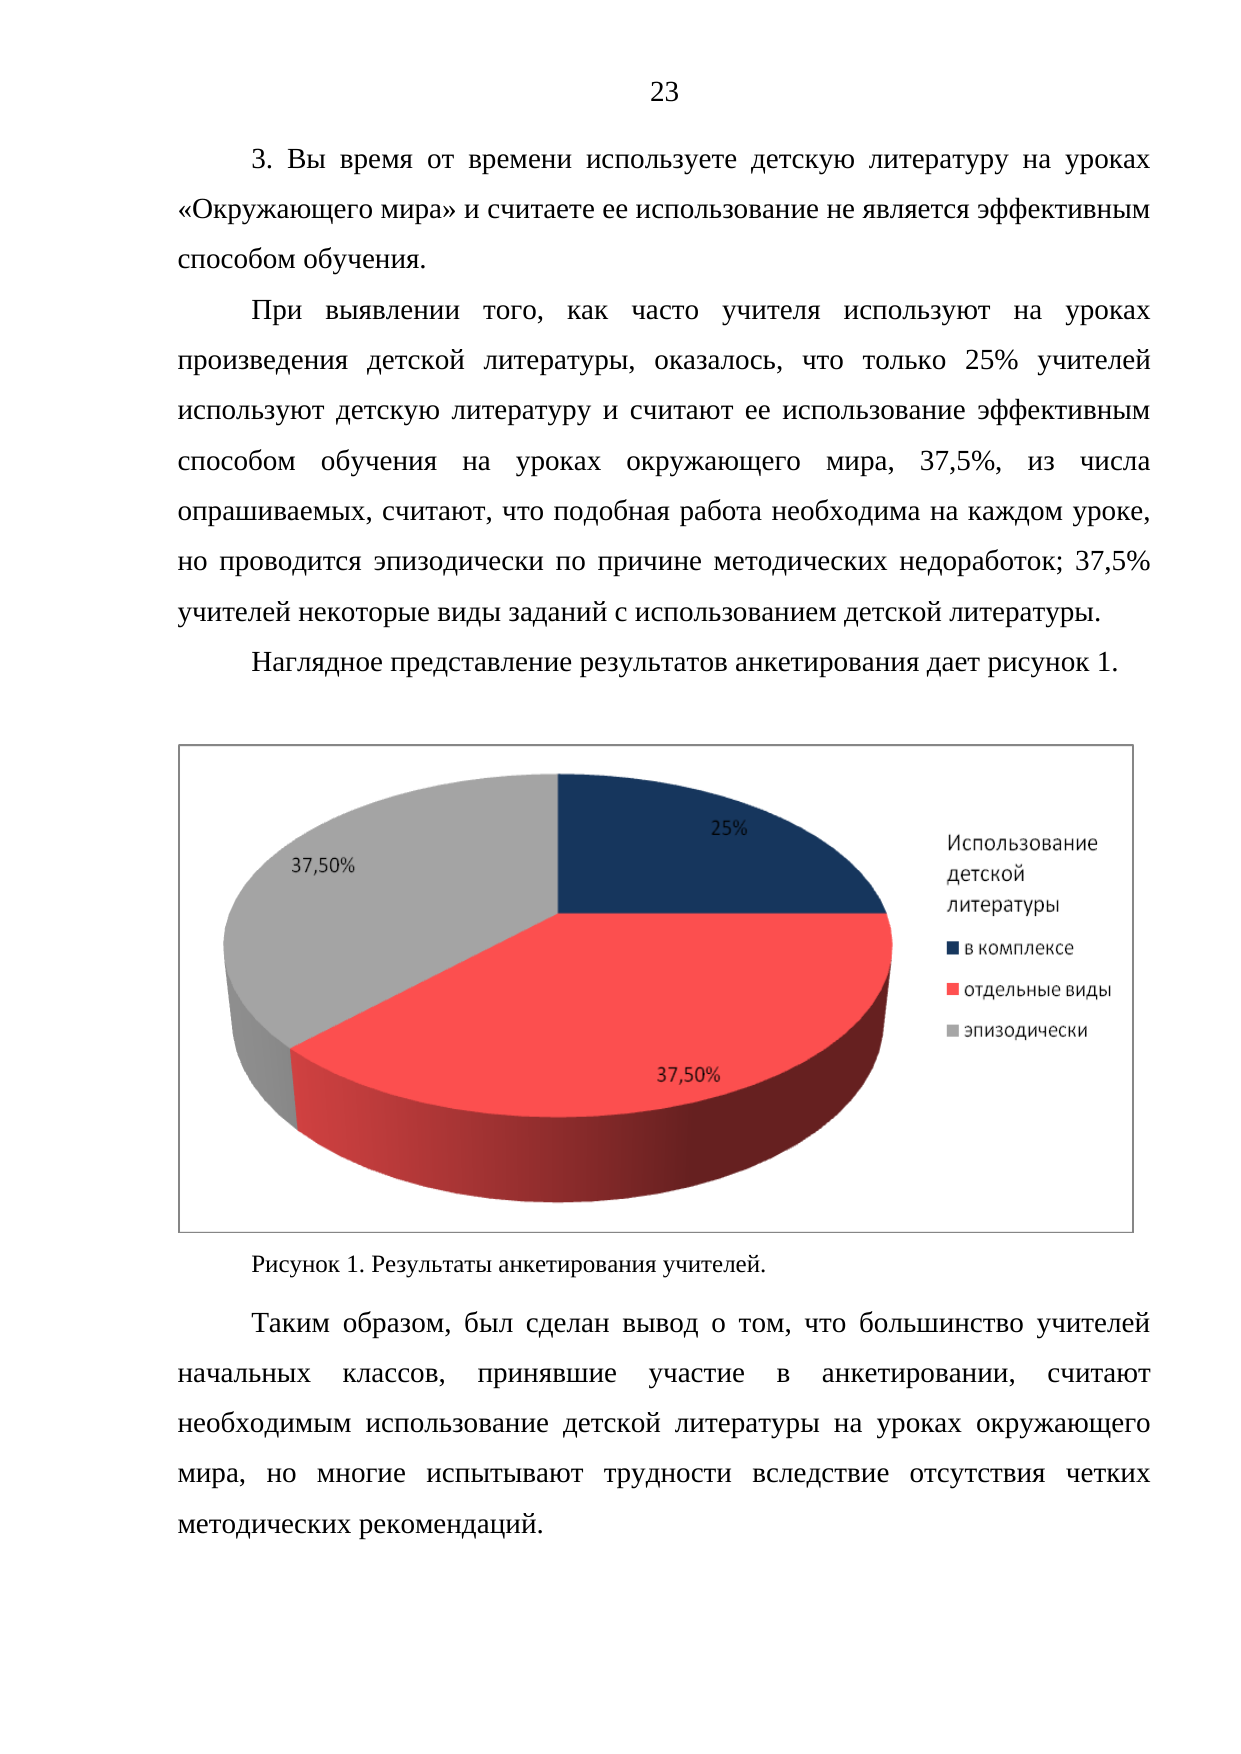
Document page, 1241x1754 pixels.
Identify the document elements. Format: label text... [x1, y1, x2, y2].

text Наглядное представление результатов анкетирования дает рисунок 1. [177, 644, 1152, 678]
text Таким образом, был сделан вывод о том, что большинство учителей начальных классов, принявшие участие в анкетировании, считают необходимым использование детской литературы на уроках окружающего мира, но многие испытывают трудности вследствие отсутствия четких методических рекомендаций. [177, 1305, 1152, 1539]
text 3. Вы время от времени используете детскую литературу на уроках «Окружающего мира» и считаете ее использование не является эффективным способом обучения. [177, 141, 1152, 275]
picture [177, 744, 1134, 1233]
text При выявлении того, как часто учителя используют на уроках произведения детской литературы, оказалось, что только 25% учителей используют детскую литературу и считают ее использование эффективным способом обучения на уроках окружающего мира, 37,5%, из числа опрашиваемых, считают, что подобная работа необходима на каждом уроке, но проводится эпизодически по причине методических недоработок; 37,5% учителей некоторые виды заданий с использованием детской литературы. [177, 292, 1152, 627]
text Рисунок 1. Результаты анкетирования учителей. [177, 1249, 1152, 1278]
